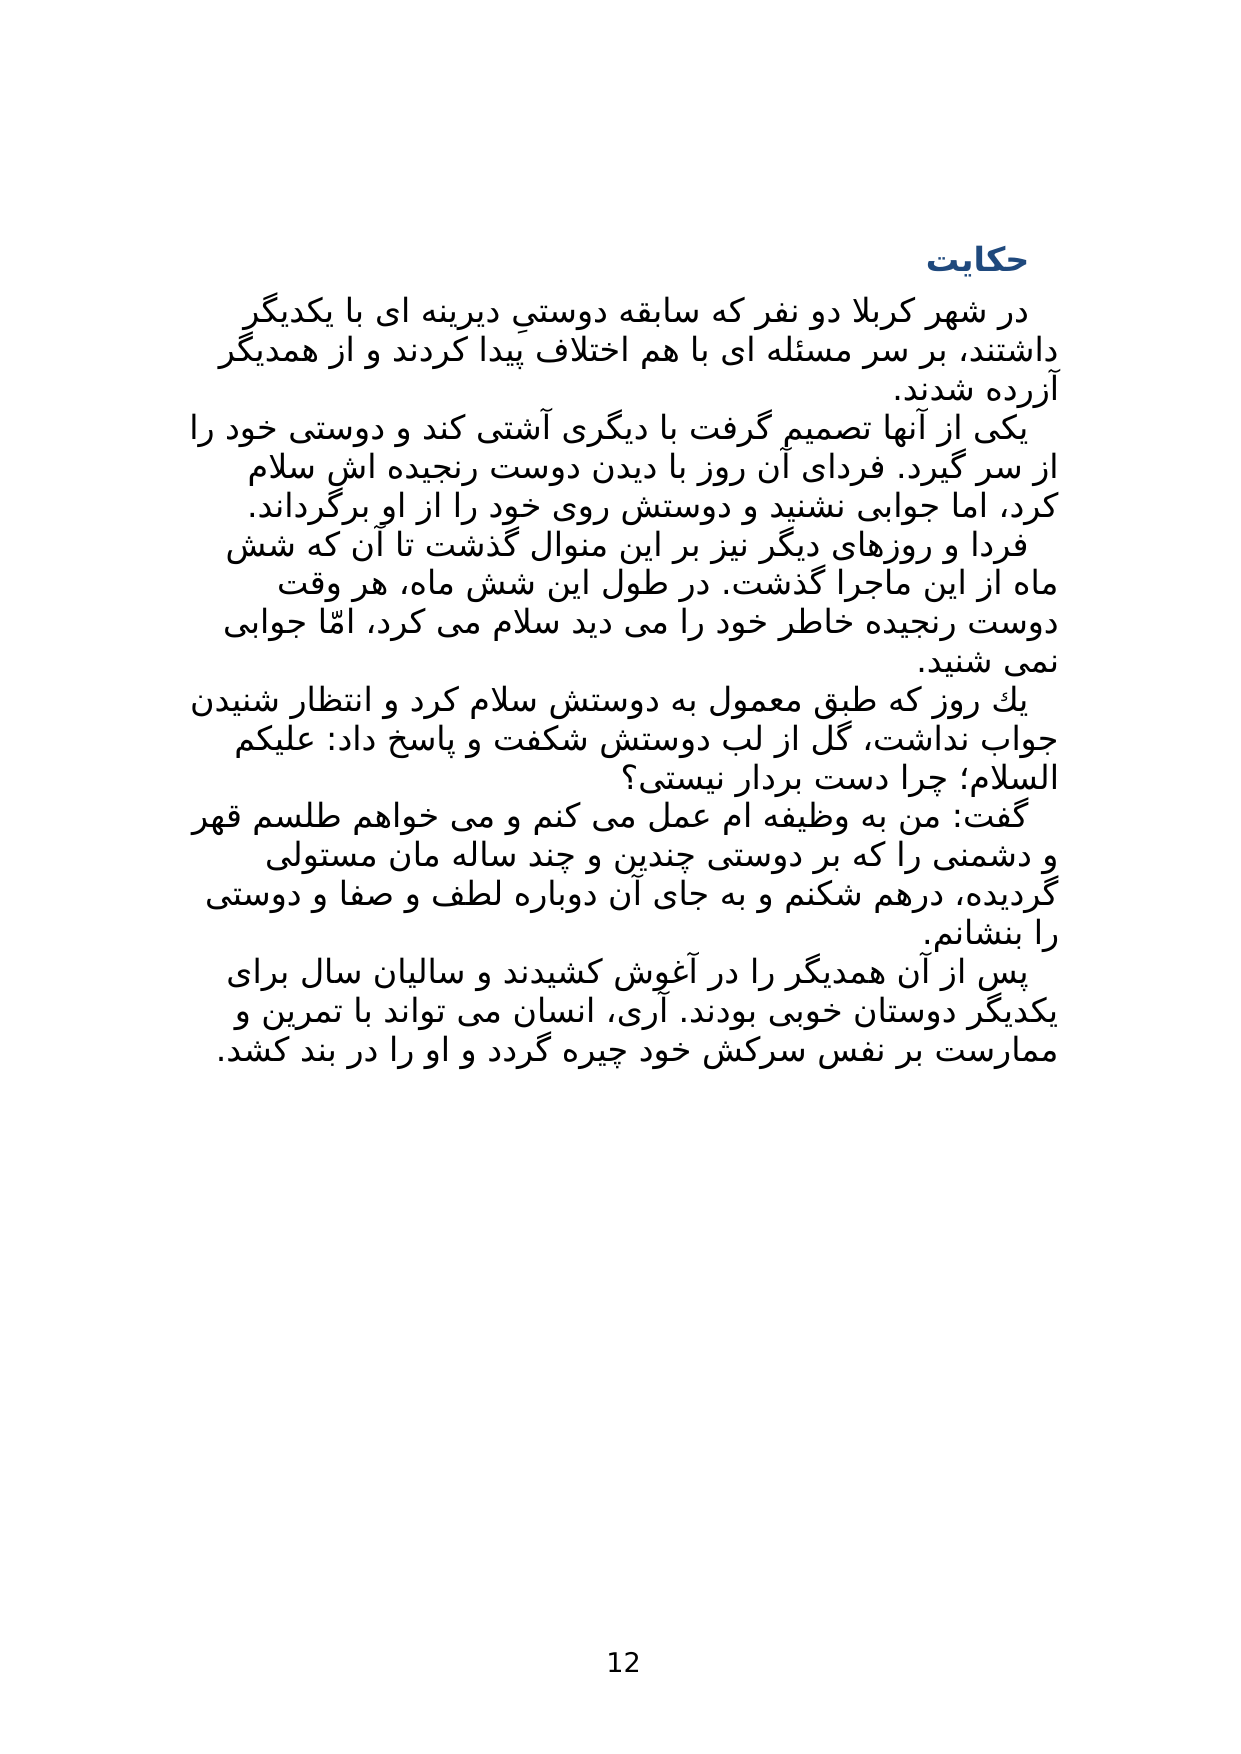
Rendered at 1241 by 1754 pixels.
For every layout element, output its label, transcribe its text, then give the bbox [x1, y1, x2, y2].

text يكى از آنها تصميم گرفت با ديگرى آشتى كند و دوستى خود را از سر گيرد. فرداى آن روز با ديدن دوست رنجيده اش سلام كرد، اما جوابى نشنيد و دوستش روى خود را از او برگرداند. [187, 408, 1059, 525]
text گفت: من به وظيفه ام عمل مى كنم و مى خواهم طلسم قهر و دشمنى را كه بر دوستى چندين و چند ساله مان مستولى گرديده، درهم شكنم و به جاى آن دوباره لطف و صفا و دوستى را بنشانم. [187, 797, 1059, 952]
subtitle حكايت [187, 241, 1059, 279]
text در شهر كربلا دو نفر كه سابقه دوستىِ ديرينه اى با يكديگر داشتند، بر سر مسئله اى با هم اختلاف پيدا كردند و از همديگر آزرده شدند. [187, 292, 1059, 408]
text پس از آن همديگر را در آغوش كشيدند و ساليان سال براى يكديگر دوستان خوبى بودند. آرى، انسان مى تواند با تمرين و ممارست بر نفس سركش خود چيره گردد و او را در بند كشد. [187, 952, 1059, 1069]
text فردا و روزهاى ديگر نيز بر اين منوال گذشت تا آن كه شش ماه از اين ماجرا گذشت. در طول اين شش ماه، هر وقت دوست رنجيده خاطر خود را مى ديد سلام مى كرد، امّا جوابى نمى شنيد. [187, 525, 1059, 680]
text يك روز كه طبق معمول به دوستش سلام كرد و انتظار شنيدن جواب نداشت، گل از لب دوستش شكفت و پاسخ داد: عليكم السلام؛ چرا دست بردار نيستى؟ [187, 680, 1059, 797]
